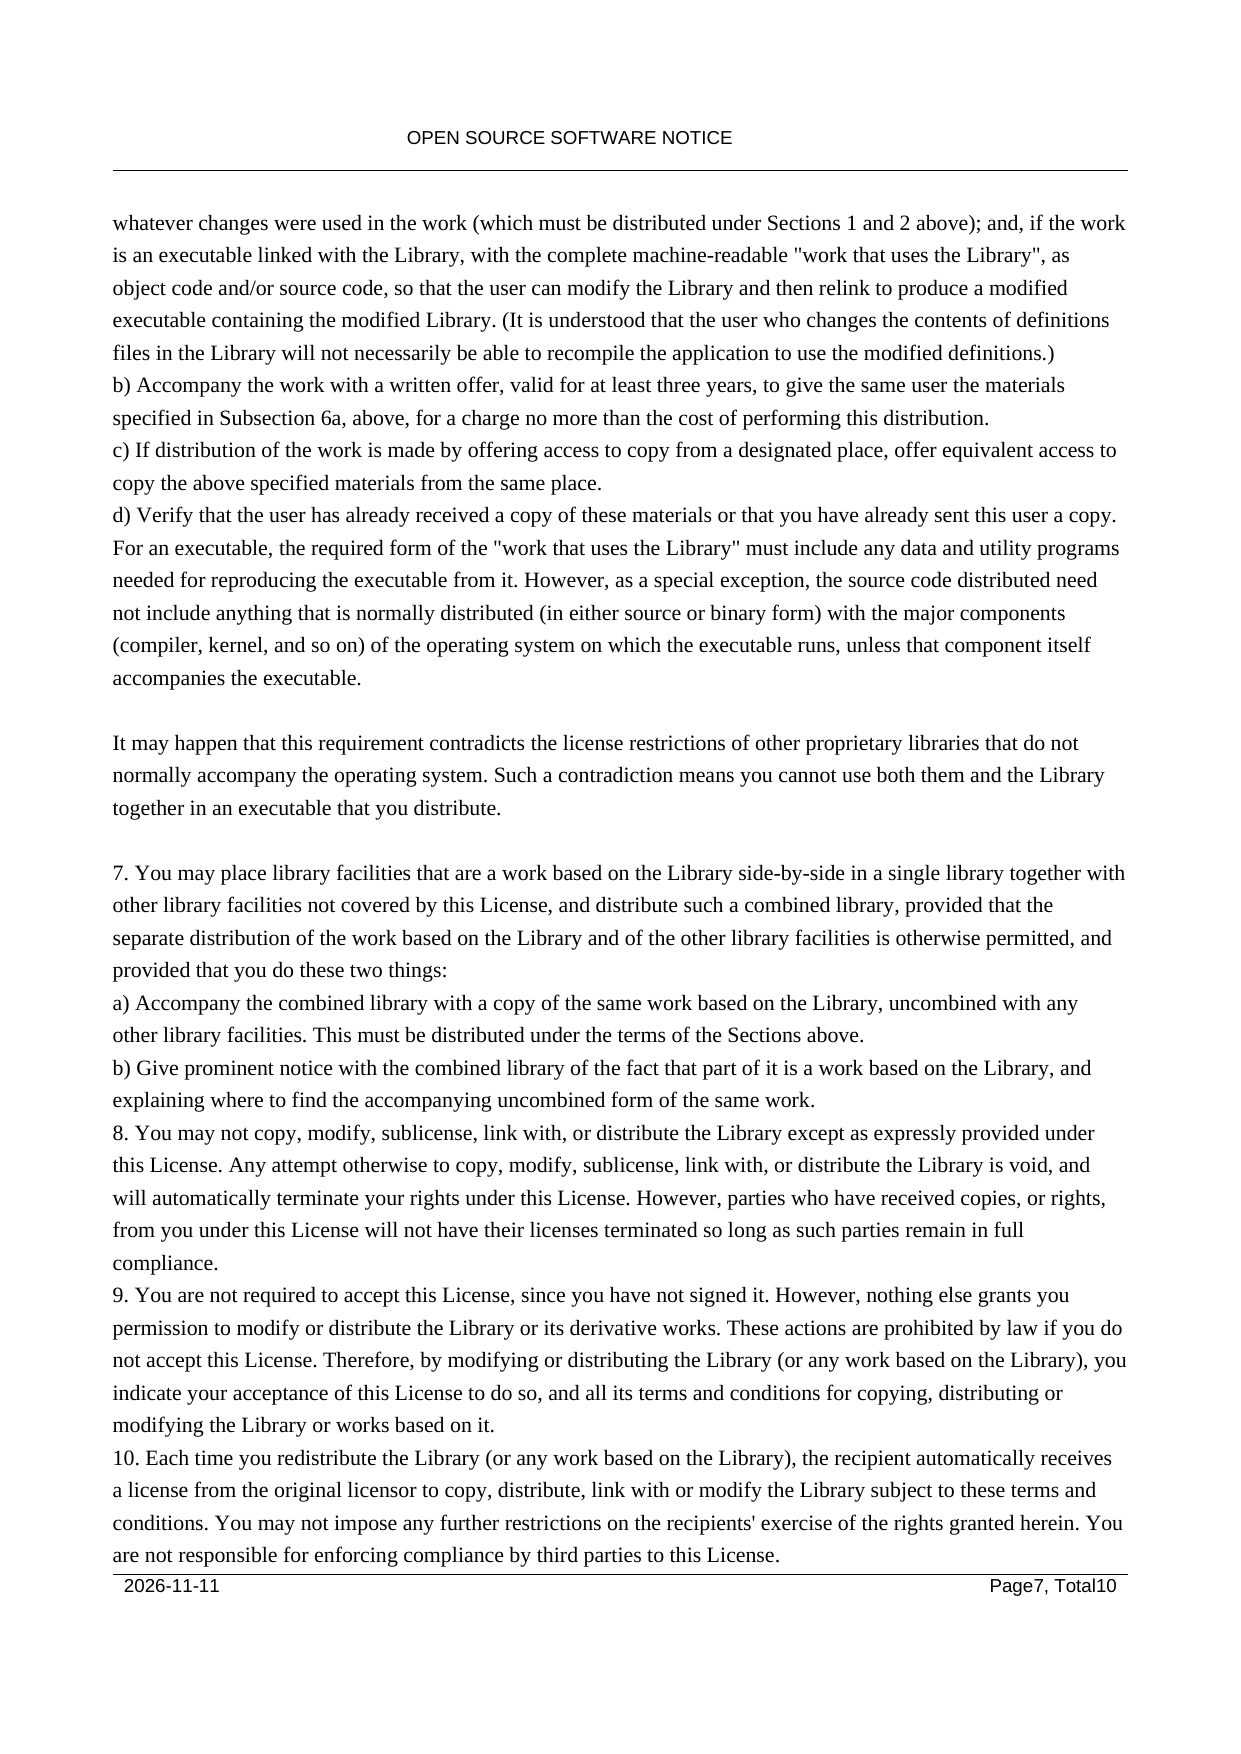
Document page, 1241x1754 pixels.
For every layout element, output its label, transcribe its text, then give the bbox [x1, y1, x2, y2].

text b) Give prominent notice with the combined library of the fact that part of it is a work based on the Library, and explaining where to find the accompanying uncombined form of the same work. [112, 1051, 1128, 1116]
text d) Verify that the user has already received a copy of these materials or that you have already sent this user a copy. [112, 499, 1128, 531]
text It may happen that this requirement contradicts the license restrictions of other proprietary libraries that do not normally accompany the operating system. Such a contradiction means you cannot use both them and the Library together in an executable that you distribute. [112, 726, 1128, 824]
text For an executable, the required form of the "work that uses the Library" must include any data and utility programs needed for reproducing the executable from it. However, as a special exception, the source code distributed need not include anything that is normally distributed (in either source or binary form) with the major components (compiler, kernel, and so on) of the operating system on which the executable runs, unless that component itself accompanies the executable. [112, 531, 1128, 694]
text 8. You may not copy, modify, sublicense, link with, or distribute the Library except as expressly provided under this License. Any attempt otherwise to copy, modify, sublicense, link with, or distribute the Library is void, and will automatically terminate your rights under this License. However, parties who have received copies, or rights, from you under this License will not have their licenses terminated so long as such parties remain in full compliance. [112, 1116, 1128, 1279]
text c) If distribution of the work is made by offering access to copy from a designated place, offer equivalent access to copy the above specified materials from the same place. [112, 434, 1128, 499]
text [112, 206, 1128, 369]
text 10. Each time you redistribute the Library (or any work based on the Library), the recipient automatically receives a license from the original licensor to copy, distribute, link with or modify the Library subject to these terms and conditions. You may not impose any further restrictions on the recipients' exercise of the rights granted herein. You are not responsible for enforcing compliance by third parties to this License. [112, 1441, 1128, 1571]
text a) Accompany the combined library with a copy of the same work based on the Library, uncombined with any other library facilities. This must be distributed under the terms of the Sections above. [112, 986, 1128, 1051]
text b) Accompany the work with a written offer, valid for at least three years, to give the same user the materials specified in Subsection 6a, above, for a charge no more than the cost of performing this distribution. [112, 369, 1128, 434]
text 7. You may place library facilities that are a work based on the Library side-by-side in a single library together with other library facilities not covered by this License, and distribute such a combined library, provided that the separate distribution of the work based on the Library and of the other library facilities is otherwise permitted, and provided that you do these two things: [112, 856, 1128, 986]
text 9. You are not required to accept this License, since you have not signed it. However, nothing else grants you permission to modify or distribute the Library or its derivative works. These actions are prohibited by law if you do not accept this License. Therefore, by modifying or distributing the Library (or any work based on the Library), you indicate your acceptance of this License to do so, and all its terms and conditions for copying, distributing or modifying the Library or works based on it. [112, 1279, 1128, 1441]
